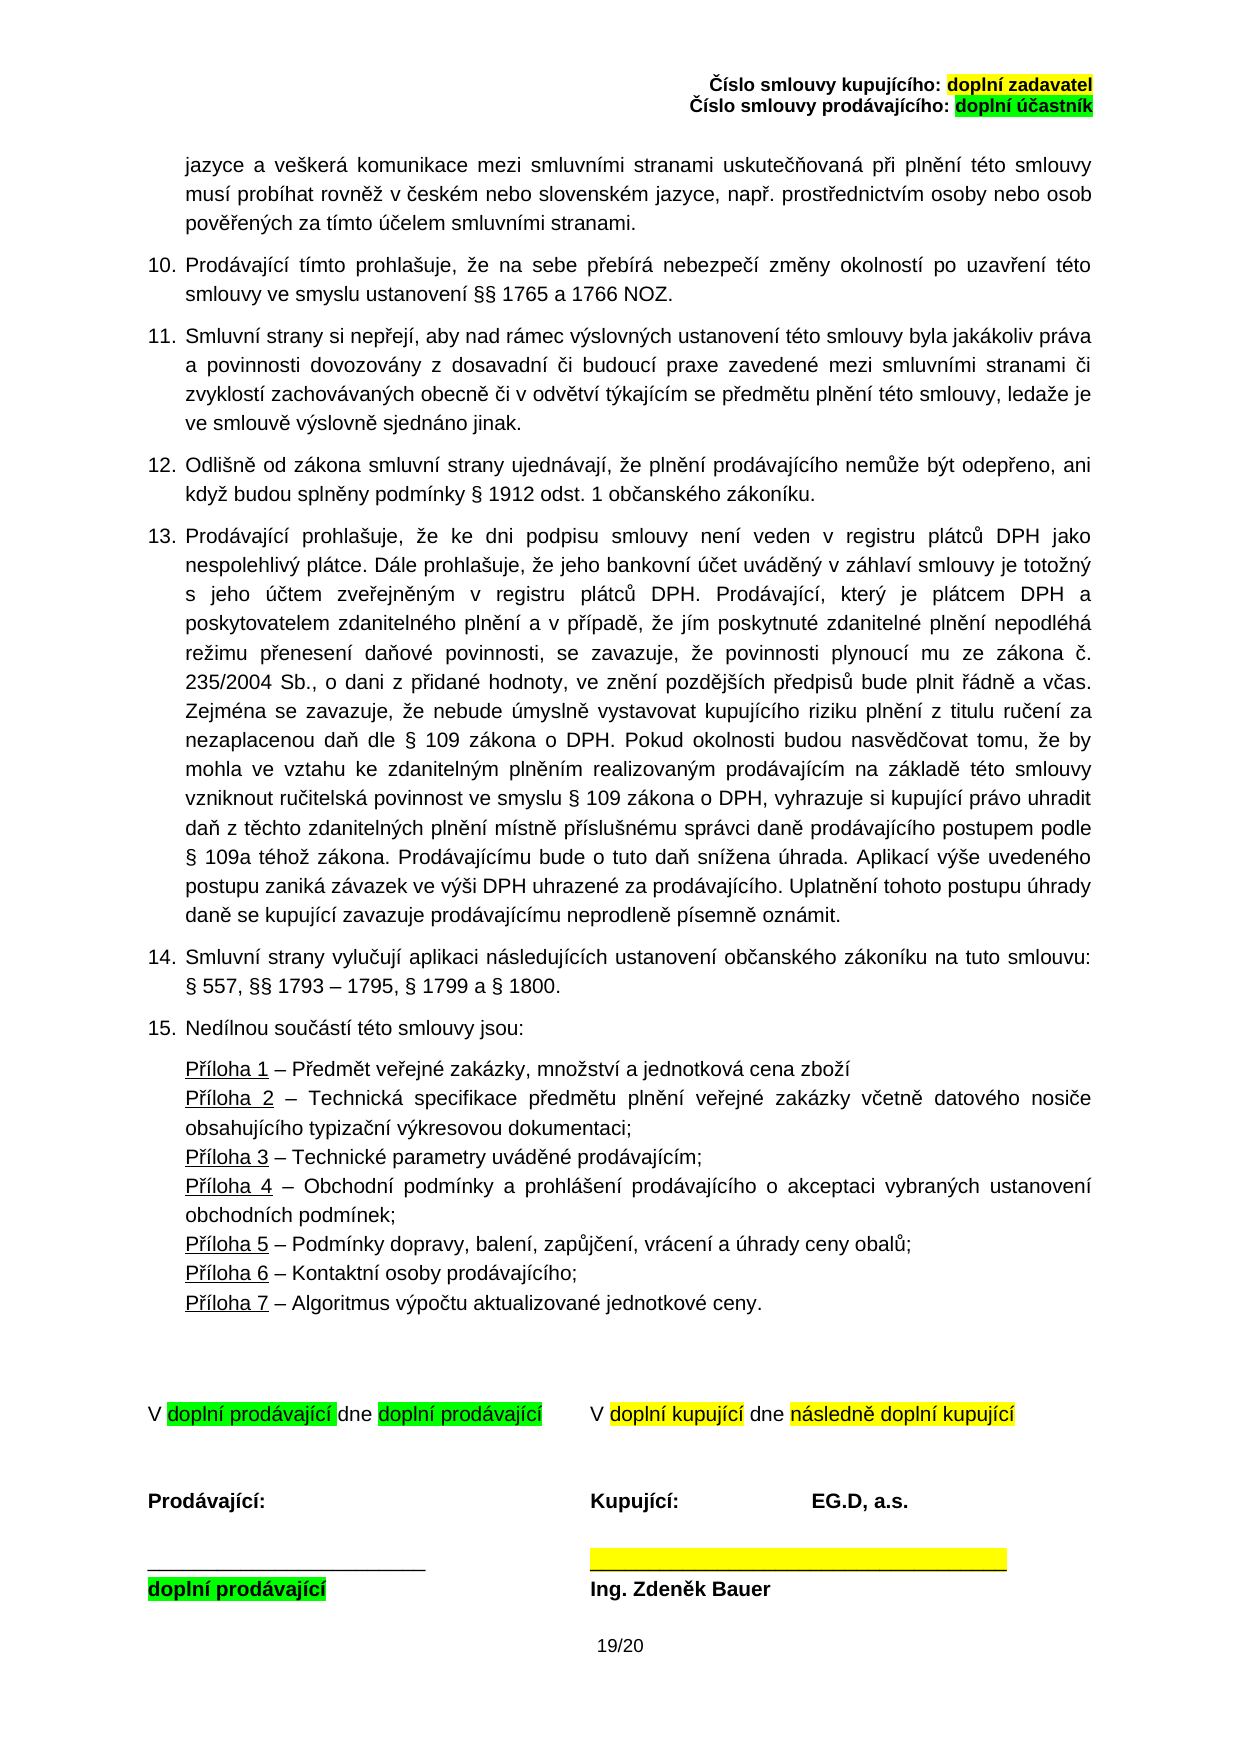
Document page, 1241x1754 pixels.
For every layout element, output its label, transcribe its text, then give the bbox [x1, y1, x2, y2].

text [148, 148, 1093, 235]
text Příloha 5 – Podmínky dopravy, balení, zapůjčení, vrácení a úhrady ceny obalů; [185, 1227, 1093, 1256]
text Prodávající tímto prohlašuje, že na sebe přebírá nebezpečí změny okolností po uzavření této smlouvy ve smyslu ustanovení §§ 1765 a 1766 NOZ. [148, 248, 1093, 306]
text Příloha 2 – Technická specifikace předmětu plnění veřejné zakázky včetně datového nosiče obsahujícího typizační výkresovou dokumentaci; [185, 1081, 1093, 1139]
text Smluvní strany si nepřejí, aby nad rámec výslovných ustanovení této smlouvy byla jakákoliv práva a povinnosti dovozovány z dosavadní či budoucí praxe zavedené mezi smluvními stranami či zvyklostí zachovávaných obecně či v odvětví týkajícím se předmětu plnění této smlouvy, ledaže je ve smlouvě výslovně sjednáno jinak. [148, 318, 1093, 435]
text ________________________ ____________________________________ [148, 1542, 1093, 1572]
text Příloha 6 – Kontaktní osoby prodávajícího; [185, 1256, 1093, 1285]
text Příloha 4 – Obchodní podmínky a prohlášení prodávajícího o akceptaci vybraných ustanovení obchodních podmínek; [185, 1168, 1093, 1227]
text Příloha 3 – Technické parametry uváděné prodávajícím; [185, 1139, 1093, 1168]
text Smluvní strany vylučují aplikaci následujících ustanovení občanského zákoníku na tuto smlouvu: § 557, §§ 1793 – 1795, § 1799 a § 1800. [148, 939, 1093, 998]
text Odlišně od zákona smluvní strany ujednávají, že plnění prodávajícího nemůže být odepřeno, ani když budou splněny podmínky § 1912 odst. 1 občanského zákoníku. [148, 448, 1093, 506]
text Příloha 7 – Algoritmus výpočtu aktualizované jednotkové ceny. [185, 1285, 1093, 1314]
text Příloha 1 – Předmět veřejné zakázky, množství a jednotková cena zboží [185, 1052, 1093, 1081]
text V doplní prodávající dne doplní prodávající V doplní kupující dne následně doplní kupující [148, 1397, 1093, 1426]
text Prodávající prohlašuje, že ke dni podpisu smlouvy není veden v registru plátců DPH jako nespolehlivý plátce. Dále prohlašuje, že jeho bankovní účet uváděný v záhlaví smlouvy je totožný s jeho účtem zveřejněným v registru plátců DPH. Prodávající, který je plátcem DPH a poskytovatelem zdanitelného plnění a v případě, že jím poskytnuté zdanitelné plnění nepodléhá režimu přenesení daňové povinnosti, se zavazuje, že povinnosti plynoucí mu ze zákona č. 235/2004 Sb., o dani z přidané hodnoty, ve znění pozdějších předpisů bude plnit řádně a včas. Zejména se zavazuje, že nebude úmyslně vystavovat kupujícího riziku plnění z titulu ručení za nezaplacenou daň dle § 109 zákona o DPH. Pokud okolnosti budou nasvědčovat tomu, že by mohla ve vztahu ke zdanitelným plněním realizovaným prodávajícím na základě této smlouvy vzniknout ručitelská povinnost ve smyslu § 109 zákona o DPH, vyhrazuje si kupující právo uhradit daň z těchto zdanitelných plnění místně příslušnému správci daně prodávajícího postupem podle § 109a téhož zákona. Prodávajícímu bude o tuto daň snížena úhrada. Aplikací výše uvedeného postupu zaniká závazek ve výši DPH uhrazené za prodávajícího. Uplatnění tohoto postupu úhrady daně se kupující zavazuje prodávajícímu neprodleně písemně oznámit. [148, 518, 1093, 927]
text Prodávající: Kupující: EG.D, a.s. [148, 1484, 1093, 1513]
text doplní prodávající Ing. Zdeněk Bauer [148, 1572, 1093, 1601]
text Nedílnou součástí této smlouvy jsou: [148, 1010, 1093, 1039]
